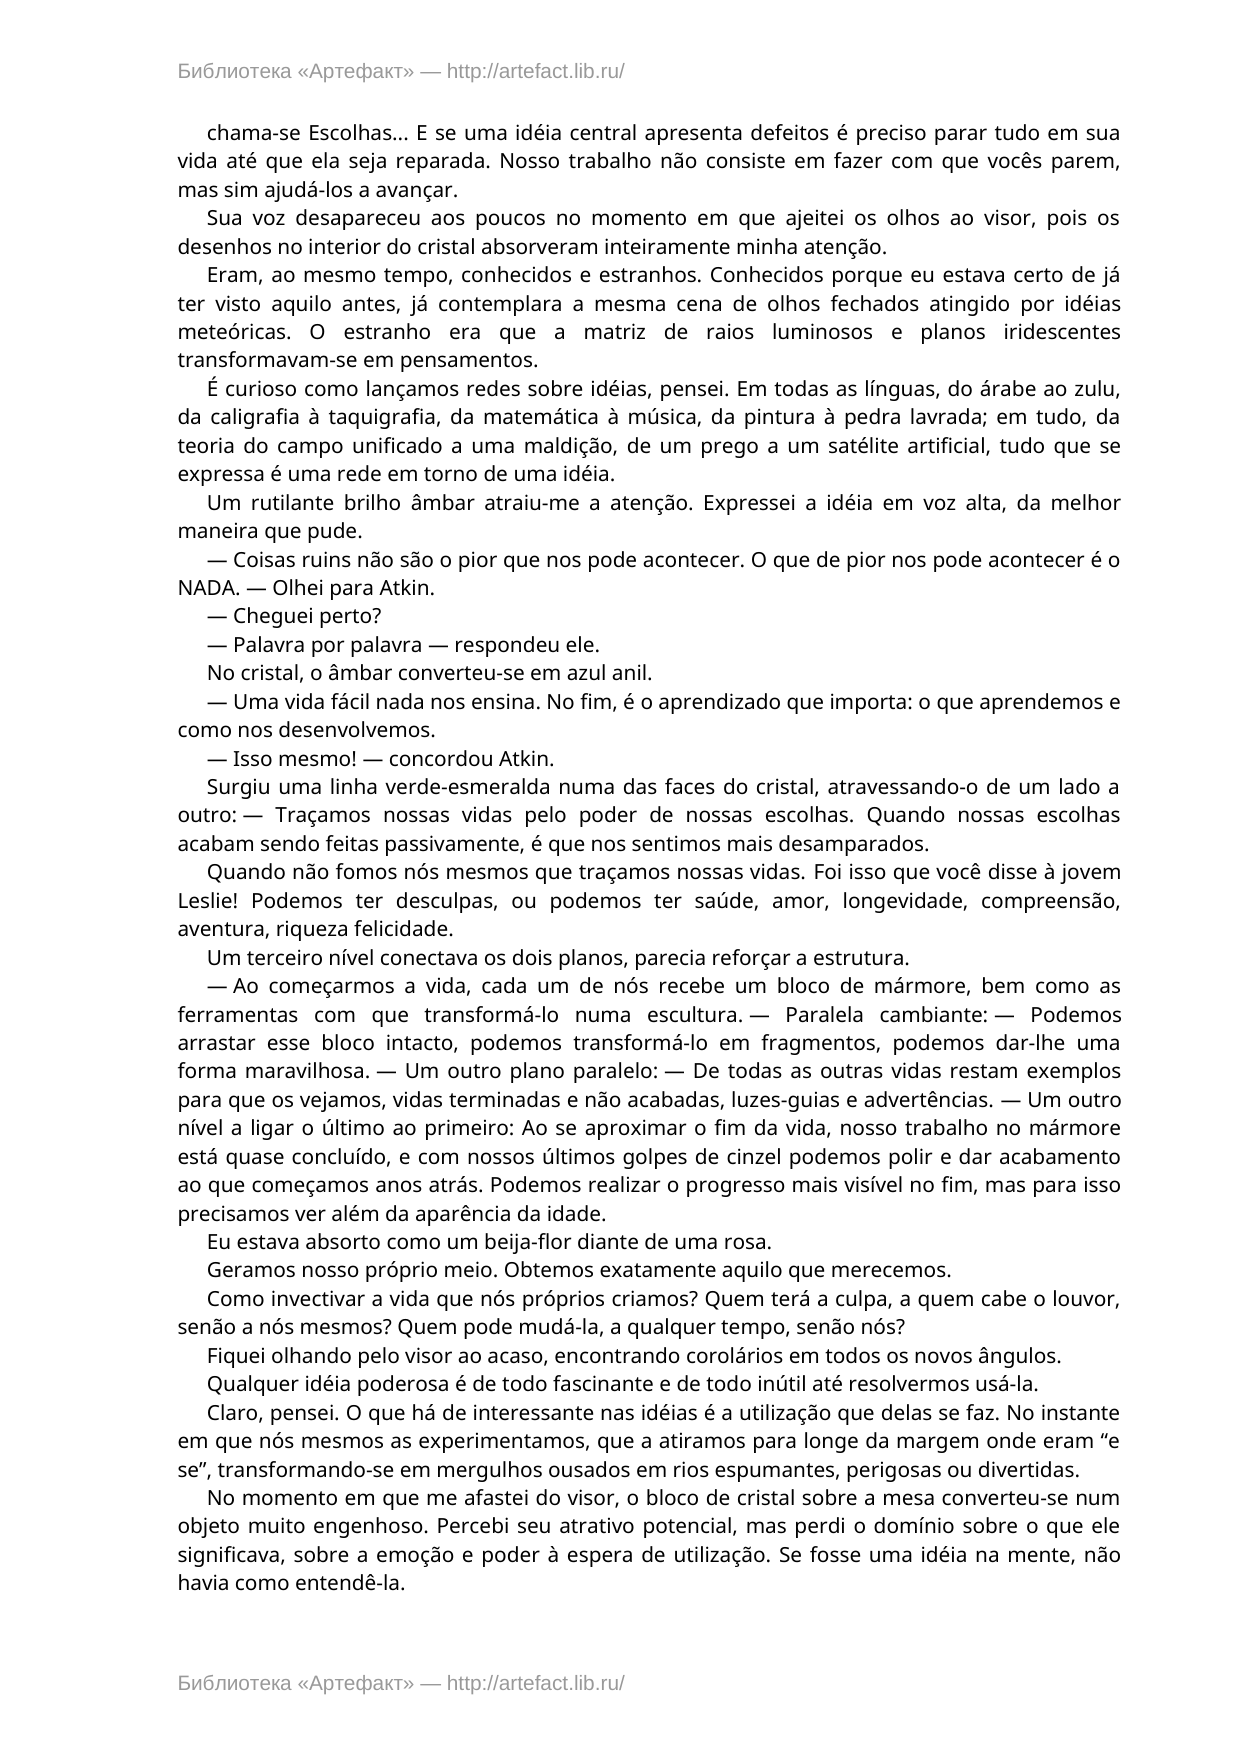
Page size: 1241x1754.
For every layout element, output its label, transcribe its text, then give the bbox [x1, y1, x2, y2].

text Eram, ao mesmo tempo, conhecidos e estranhos. Conhecidos porque eu estava certo de já ter visto aquilo antes, já contemplara a mesma cena de olhos fechados atingido por idéias meteóricas. O estranho era que a matriz de raios luminosos e planos iridescentes transformavam-se em pensamentos. [177, 260, 1122, 374]
text — Cheguei perto? [177, 602, 1122, 630]
text Qualquer idéia poderosa é de todo fascinante e de todo inútil até resolvermos usá-la. [177, 1369, 1122, 1398]
text Sua voz desapareceu aos poucos no momento em que ajeitei os olhos ao visor, pois os desenhos no interior do cristal absorveram inteiramente minha atenção. [177, 203, 1122, 260]
text Fiquei olhando pelo visor ao acaso, encontrando corolários em todos os novos ângulos. [177, 1341, 1122, 1369]
text Como invectivar a vida que nós próprios criamos? Quem terá a culpa, a quem cabe o louvor, senão a nós mesmos? Quem pode mudá-la, a qualquer tempo, senão nós? [177, 1284, 1122, 1341]
text No momento em que me afastei do visor, o bloco de cristal sobre a mesa converteu-se num objeto muito engenhoso. Percebi seu atrativo potencial, mas perdi o domínio sobre o que ele significava, sobre a emoção e poder à espera de utilização. Se fosse uma idéia na mente, não havia como entendê-la. [177, 1483, 1122, 1597]
text Um terceiro nível conectava os dois planos, parecia reforçar a estrutura. [177, 943, 1122, 971]
text — Ao começarmos a vida, cada um de nós recebe um bloco de mármore, bem como as ferramentas com que transformá-lo numa escultura. — Paralela cambiante: — Podemos arrastar esse bloco intacto, podemos transformá-lo em fragmentos, podemos dar-lhe uma forma maravilhosa. — Um outro plano paralelo: — De todas as outras vidas restam exemplos para que os vejamos, vidas terminadas e não acabadas, luzes-guias e advertências. — Um outro nível a ligar o último ao primeiro: Ao se aproximar o fim da vida, nosso trabalho no mármore está quase concluído, e com nossos últimos golpes de cinzel podemos polir e dar acabamento ao que começamos anos atrás. Podemos realizar o progresso mais visível no fim, mas para isso precisamos ver além da aparência da idade. [177, 971, 1122, 1227]
text É curioso como lançamos redes sobre idéias, pensei. Em todas as línguas, do árabe ao zulu, da caligrafia à taquigrafia, da matemática à música, da pintura à pedra lavrada; em tudo, da teoria do campo unificado a uma maldição, de um prego a um satélite artificial, tudo que se expressa é uma rede em torno de uma idéia. [177, 374, 1122, 488]
text Um rutilante brilho âmbar atraiu-me a atenção. Expressei a idéia em voz alta, da melhor maneira que pude. [177, 488, 1122, 545]
text — Palavra por palavra — respondeu ele. [177, 630, 1122, 658]
text Geramos nosso próprio meio. Obtemos exatamente aquilo que merecemos. [177, 1256, 1122, 1284]
text chama-se Escolhas... E se uma idéia central apresenta defeitos é preciso parar tudo em sua vida até que ela seja reparada. Nosso trabalho não consiste em fazer com que vocês parem, mas sim ajudá-los a avançar. [177, 118, 1122, 203]
text Claro, pensei. O que há de interessante nas idéias é a utilização que delas se faz. No instante em que nós mesmos as experimentamos, que a atiramos para longe da margem onde eram “e se”, transformando-se em mergulhos ousados em rios espumantes, perigosas ou divertidas. [177, 1398, 1122, 1483]
text Eu estava absorto como um beija-flor diante de uma rosa. [177, 1227, 1122, 1256]
text No cristal, o âmbar converteu-se em azul anil. [177, 658, 1122, 687]
text — Isso mesmo! — concordou Atkin. [177, 744, 1122, 772]
text — Coisas ruins não são o pior que nos pode acontecer. O que de pior nos pode acontecer é o NADA. — Olhei para Atkin. [177, 545, 1122, 602]
text — Uma vida fácil nada nos ensina. No fim, é o aprendizado que importa: o que aprendemos e como nos desenvolvemos. [177, 687, 1122, 744]
text Surgiu uma linha verde-esmeralda numa das faces do cristal, atravessando-o de um lado a outro: — Traçamos nossas vidas pelo poder de nossas escolhas. Quando nossas escolhas acabam sendo feitas passivamente, é que nos sentimos mais desamparados. [177, 772, 1122, 857]
text Quando não fomos nós mesmos que traçamos nossas vidas. Foi isso que você disse à jovem Leslie! Podemos ter desculpas, ou podemos ter saúde, amor, longevidade, compreensão, aventura, riqueza felicidade. [177, 857, 1122, 943]
